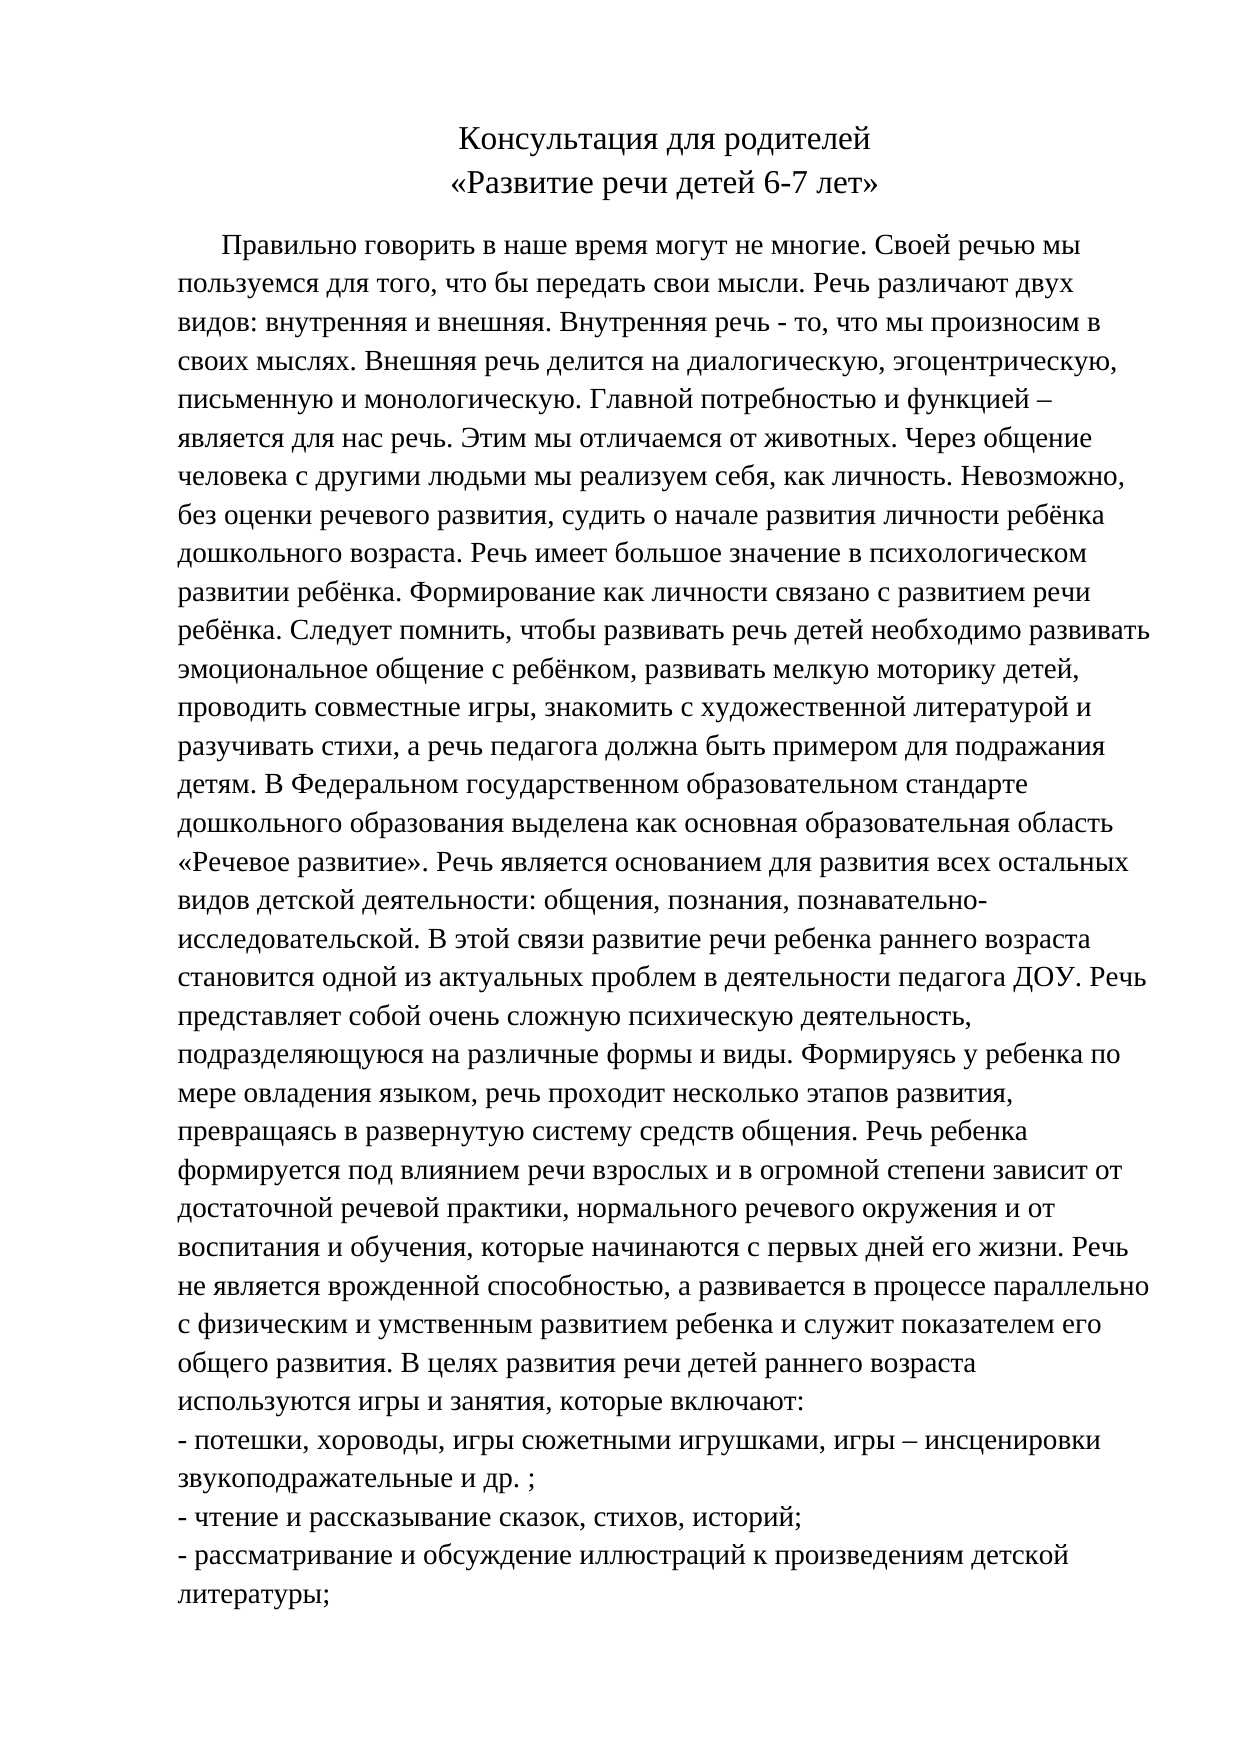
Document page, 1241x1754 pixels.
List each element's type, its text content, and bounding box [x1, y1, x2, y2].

text Консультация для родителей «Развитие речи детей 6-7 лет» [177, 118, 1152, 201]
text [177, 227, 1152, 1609]
